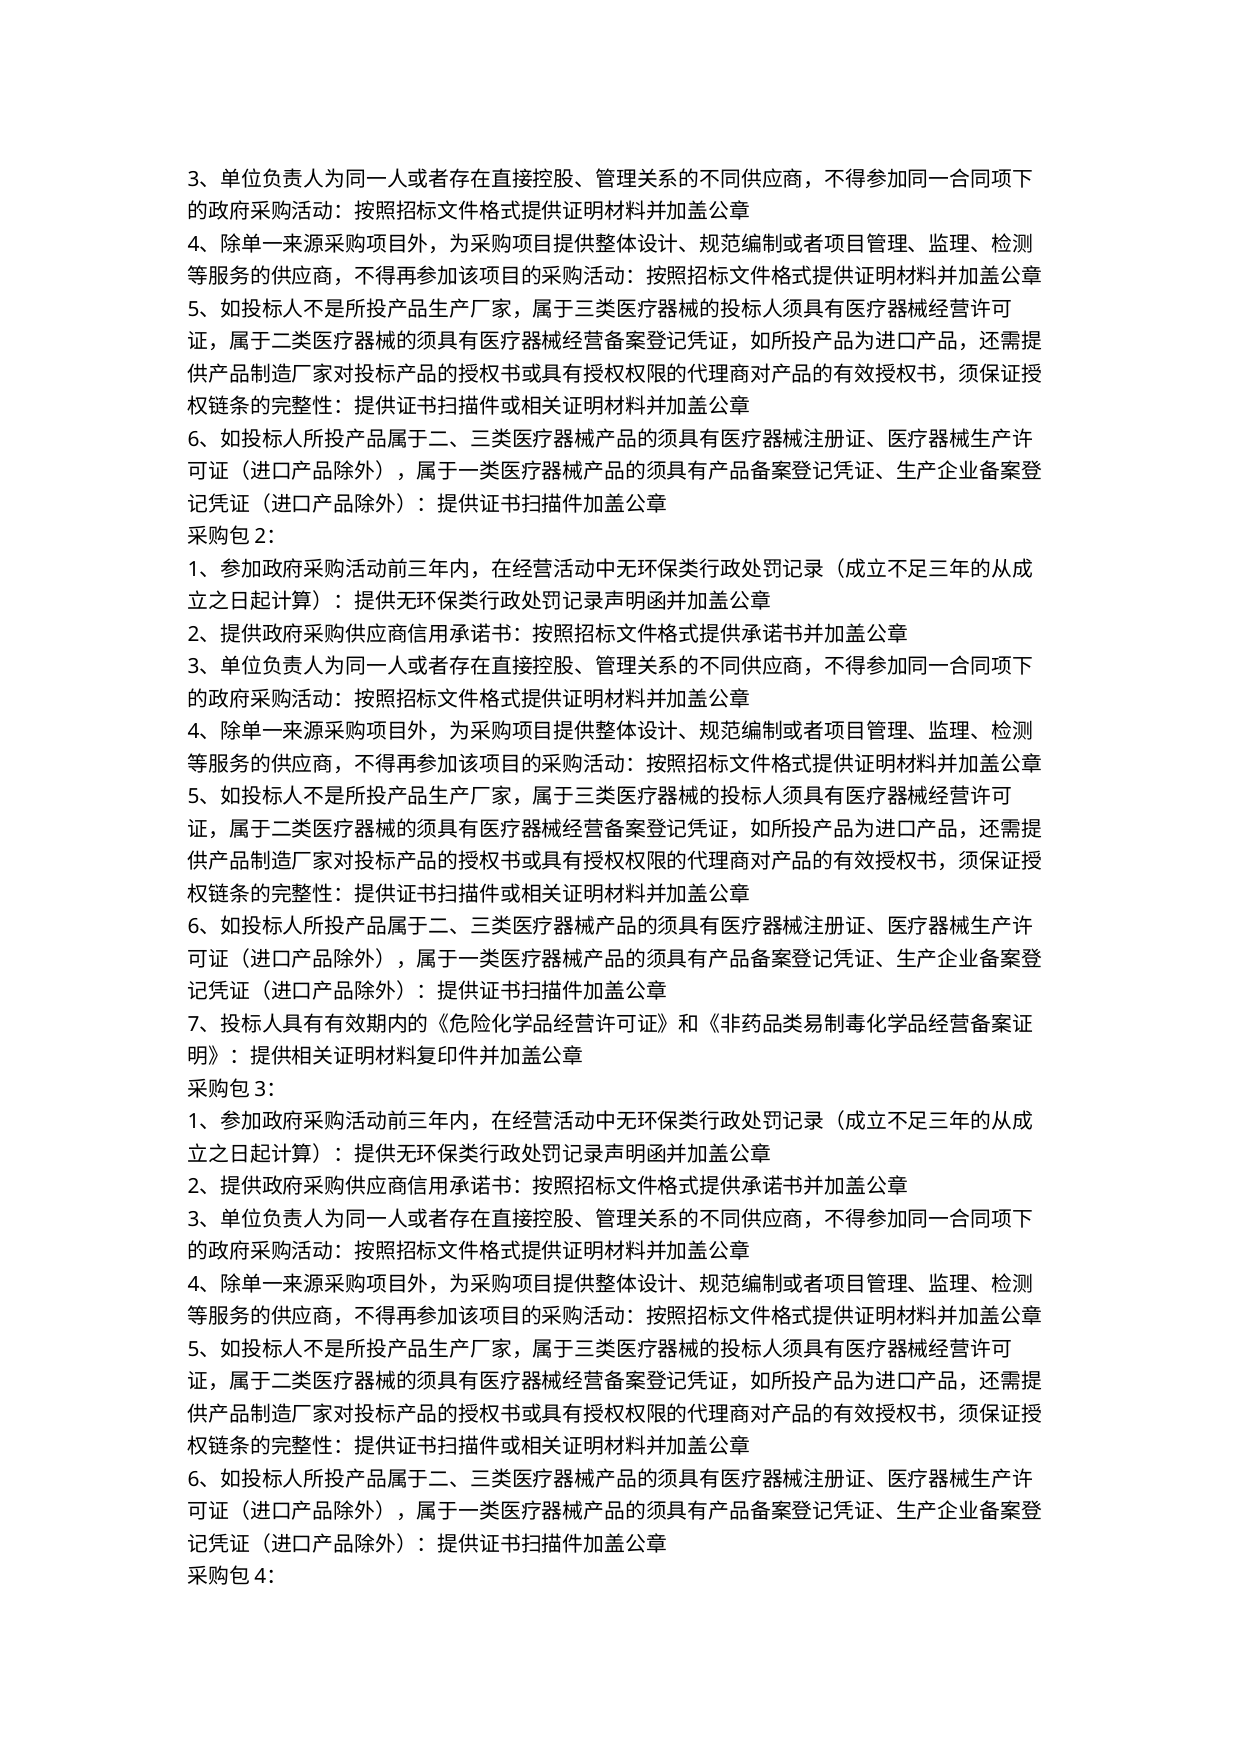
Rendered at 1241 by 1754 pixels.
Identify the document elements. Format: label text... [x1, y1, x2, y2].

text 4、除单一来源采购项目外，为采购项目提供整体设计、规范编制或者项目管理、监理、检测等服务的供应商，不得再参加该项目的采购活动：按照招标文件格式提供证明材料并加盖公章 [187, 227, 1053, 292]
text 采购包3： [187, 1072, 1053, 1104]
text 6、如投标人所投产品属于二、三类医疗器械产品的须具有医疗器械注册证、医疗器械生产许可证（进口产品除外），属于一类医疗器械产品的须具有产品备案登记凭证、生产企业备案登记凭证（进口产品除外）：提供证书扫描件加盖公章 [187, 909, 1053, 1007]
text 7、投标人具有有效期内的《危险化学品经营许可证》和《非药品类易制毒化学品经营备案证明》：提供相关证明材料复印件并加盖公章 [187, 1007, 1053, 1072]
text 4、除单一来源采购项目外，为采购项目提供整体设计、规范编制或者项目管理、监理、检测等服务的供应商，不得再参加该项目的采购活动：按照招标文件格式提供证明材料并加盖公章 [187, 1267, 1053, 1332]
text 3、单位负责人为同一人或者存在直接控股、管理关系的不同供应商，不得参加同一合同项下的政府采购活动：按照招标文件格式提供证明材料并加盖公章 [187, 162, 1053, 227]
text 1、参加政府采购活动前三年内，在经营活动中无环保类行政处罚记录（成立不足三年的从成立之日起计算）：提供无环保类行政处罚记录声明函并加盖公章 [187, 1104, 1053, 1169]
text 5、如投标人不是所投产品生产厂家，属于三类医疗器械的投标人须具有医疗器械经营许可证，属于二类医疗器械的须具有医疗器械经营备案登记凭证，如所投产品为进口产品，还需提供产品制造厂家对投标产品的授权书或具有授权权限的代理商对产品的有效授权书，须保证授权链条的完整性：提供证书扫描件或相关证明材料并加盖公章 [187, 1332, 1053, 1462]
text 3、单位负责人为同一人或者存在直接控股、管理关系的不同供应商，不得参加同一合同项下的政府采购活动：按照招标文件格式提供证明材料并加盖公章 [187, 1202, 1053, 1267]
text 5、如投标人不是所投产品生产厂家，属于三类医疗器械的投标人须具有医疗器械经营许可证，属于二类医疗器械的须具有医疗器械经营备案登记凭证，如所投产品为进口产品，还需提供产品制造厂家对投标产品的授权书或具有授权权限的代理商对产品的有效授权书，须保证授权链条的完整性：提供证书扫描件或相关证明材料并加盖公章 [187, 292, 1053, 422]
text 1、参加政府采购活动前三年内，在经营活动中无环保类行政处罚记录（成立不足三年的从成立之日起计算）：提供无环保类行政处罚记录声明函并加盖公章 [187, 552, 1053, 617]
text 4、除单一来源采购项目外，为采购项目提供整体设计、规范编制或者项目管理、监理、检测等服务的供应商，不得再参加该项目的采购活动：按照招标文件格式提供证明材料并加盖公章 [187, 714, 1053, 779]
text 6、如投标人所投产品属于二、三类医疗器械产品的须具有医疗器械注册证、医疗器械生产许可证（进口产品除外），属于一类医疗器械产品的须具有产品备案登记凭证、生产企业备案登记凭证（进口产品除外）：提供证书扫描件加盖公章 [187, 1462, 1053, 1559]
text 6、如投标人所投产品属于二、三类医疗器械产品的须具有医疗器械注册证、医疗器械生产许可证（进口产品除外），属于一类医疗器械产品的须具有产品备案登记凭证、生产企业备案登记凭证（进口产品除外）：提供证书扫描件加盖公章 [187, 422, 1053, 519]
text 3、单位负责人为同一人或者存在直接控股、管理关系的不同供应商，不得参加同一合同项下的政府采购活动：按照招标文件格式提供证明材料并加盖公章 [187, 649, 1053, 714]
text 2、提供政府采购供应商信用承诺书：按照招标文件格式提供承诺书并加盖公章 [187, 617, 1053, 649]
text 2、提供政府采购供应商信用承诺书：按照招标文件格式提供承诺书并加盖公章 [187, 1169, 1053, 1202]
text 采购包4： [187, 1559, 1053, 1592]
text 5、如投标人不是所投产品生产厂家，属于三类医疗器械的投标人须具有医疗器械经营许可证，属于二类医疗器械的须具有医疗器械经营备案登记凭证，如所投产品为进口产品，还需提供产品制造厂家对投标产品的授权书或具有授权权限的代理商对产品的有效授权书，须保证授权链条的完整性：提供证书扫描件或相关证明材料并加盖公章 [187, 779, 1053, 909]
text 采购包2： [187, 519, 1053, 552]
